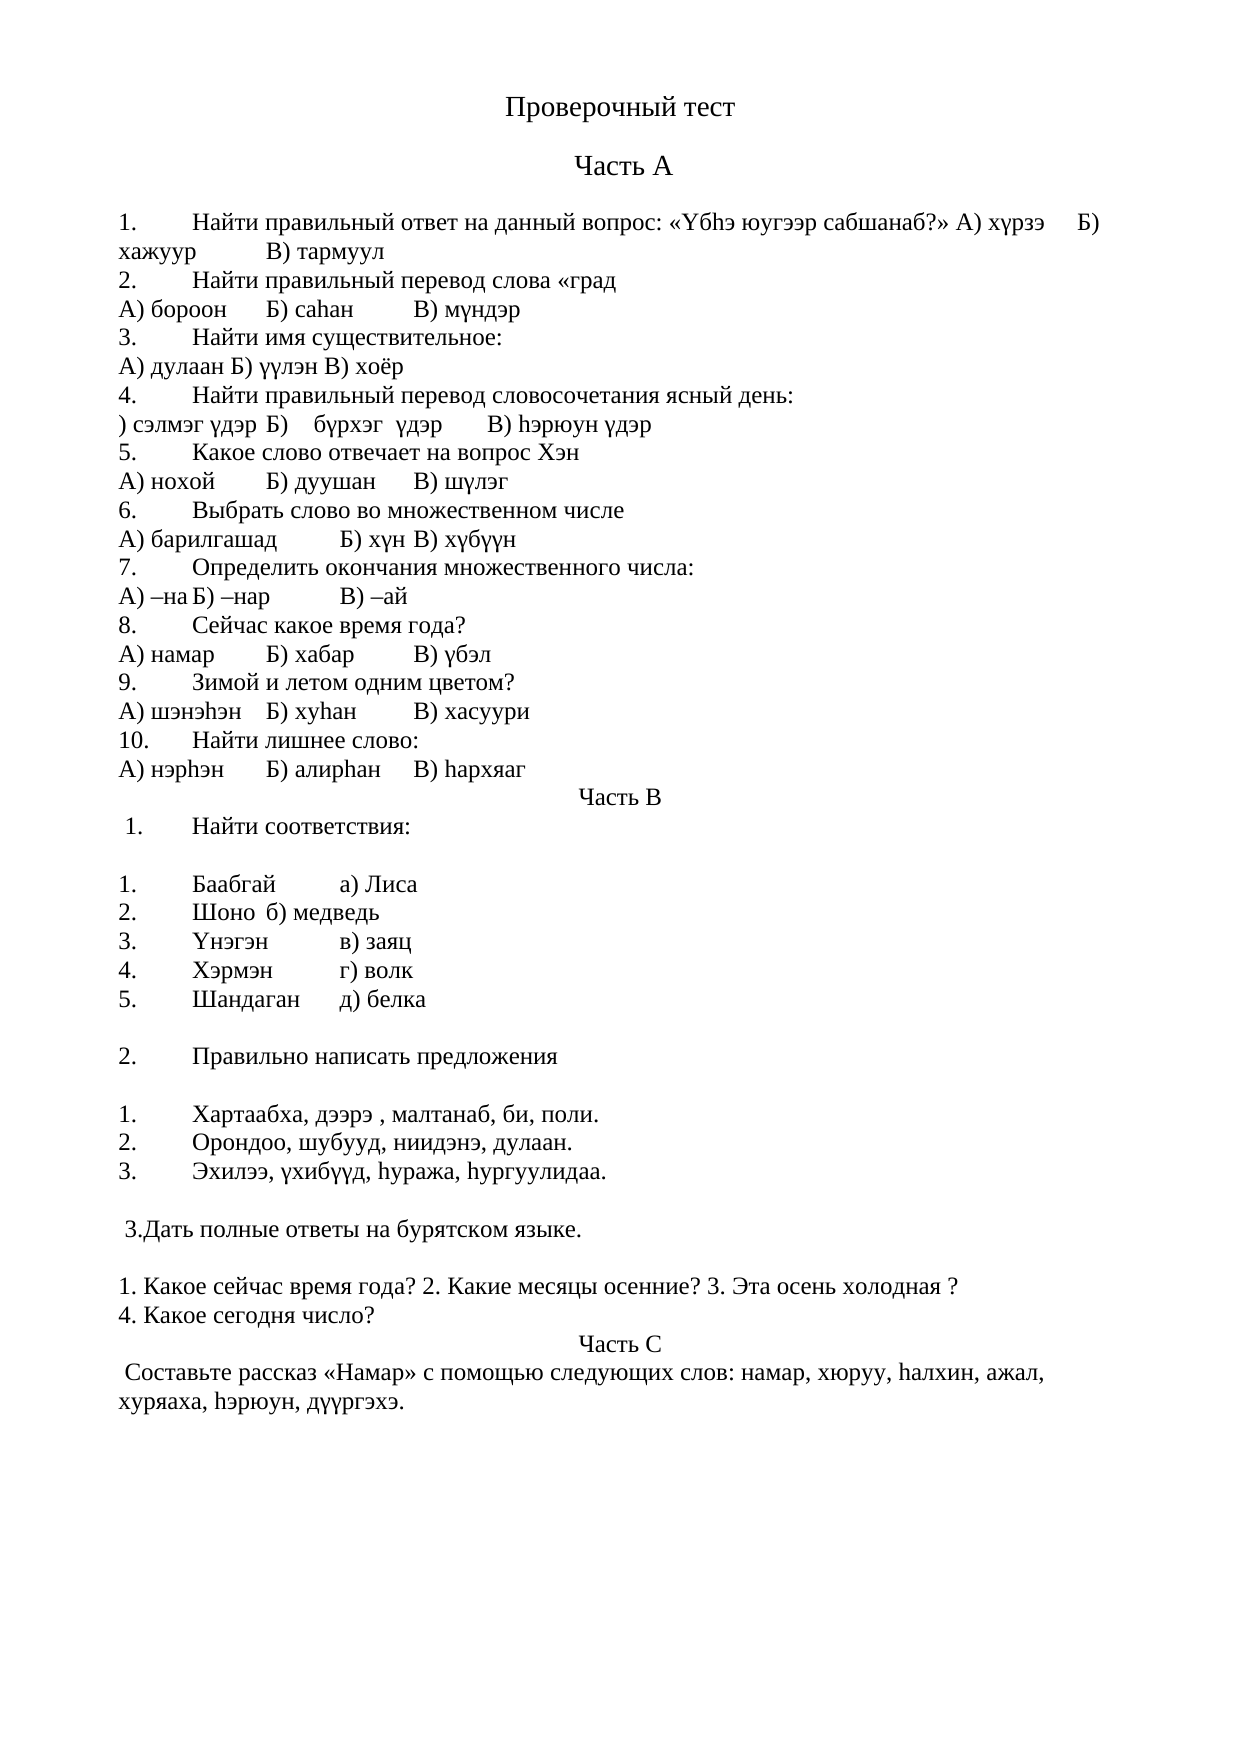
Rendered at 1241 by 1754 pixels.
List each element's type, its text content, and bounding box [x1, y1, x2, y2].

text 1. Найти правильный ответ на данный вопрос: «Υбһэ юугээр сабшанаб?» А) хγрзэ Б) хажуур В) тармуул [118, 207, 1122, 265]
text А) барилгашад Б) хγн В) хγбγγн [118, 524, 1122, 552]
text А) –на Б) –нар В) –ай [118, 581, 1122, 610]
text 8. Сейчас какое время года? [118, 610, 1122, 639]
list Найти соответствия: [124, 811, 1122, 840]
text А) шэнэһэн Б) хуһан В) хасуури [118, 696, 1122, 725]
text А) бороон Б) саһан В) мγндэр [118, 294, 1122, 322]
text Часть В [118, 782, 1122, 811]
text Составьте рассказ «Намар» с помощью следующих слов: намар, хюруу, һалхин, ажал, хуряаха, һэрюун, дγγргэхэ. [118, 1357, 1122, 1415]
text Часть А [118, 148, 1122, 182]
text 1. Какое сейчас время года? 2. Какие месяцы осенние? 3. Эта осень холодная ? [118, 1271, 1122, 1300]
text А) дулаан Б) γγлэн В) хоёр [118, 351, 1122, 380]
text 6. Выбрать слово во множественном числе [118, 495, 1122, 524]
text 2. Шоно б) медведь [118, 897, 1122, 926]
text 3.Дать полные ответы на бурятском языке. [118, 1214, 1122, 1242]
text 4. Какое сегодня число? [118, 1300, 1122, 1329]
text 3. Эхилээ, γхибγγд, һуража, һургуулидаа. [118, 1156, 1122, 1185]
text 4. Хэрмэн г) волк [118, 955, 1122, 984]
text 1. Хартаабха, дээрэ , малтанаб, би, поли. [118, 1099, 1122, 1127]
text 3. Υнэгэн в) заяц [118, 926, 1122, 955]
text 2. Правильно написать предложения [118, 1041, 1122, 1070]
text ) сэлмэг γдэр Б) бγрхэг γдэр В) һэрюун γдэр [118, 409, 1122, 437]
text Проверочный тест [118, 89, 1122, 122]
text 10. Найти лишнее слово: [118, 725, 1122, 754]
text Часть С [118, 1329, 1122, 1357]
text 5. Шандаган д) белка [118, 984, 1122, 1012]
text А) нэрһэн Б) алирһан В) һархяаг [118, 754, 1122, 782]
text А) нохой Б) дуушан В) шγлэг [118, 466, 1122, 495]
text 5. Какое слово отвечает на вопрос Хэн [118, 437, 1122, 466]
text А) намар Б) хабар В) γбэл [118, 639, 1122, 667]
text 4. Найти правильный перевод словосочетания ясный день: [118, 380, 1122, 409]
text 2. Орондоо, шубууд, ниидэнэ, дулаан. [118, 1127, 1122, 1156]
text 1. Баабгай а) Лиса [118, 869, 1122, 897]
text 2. Найти правильный перевод слова «град [118, 265, 1122, 294]
text 3. Найти имя существительное: [118, 322, 1122, 351]
text 7. Определить окончания множественного числа: [118, 552, 1122, 581]
text 9. Зимой и летом одним цветом? [118, 667, 1122, 696]
